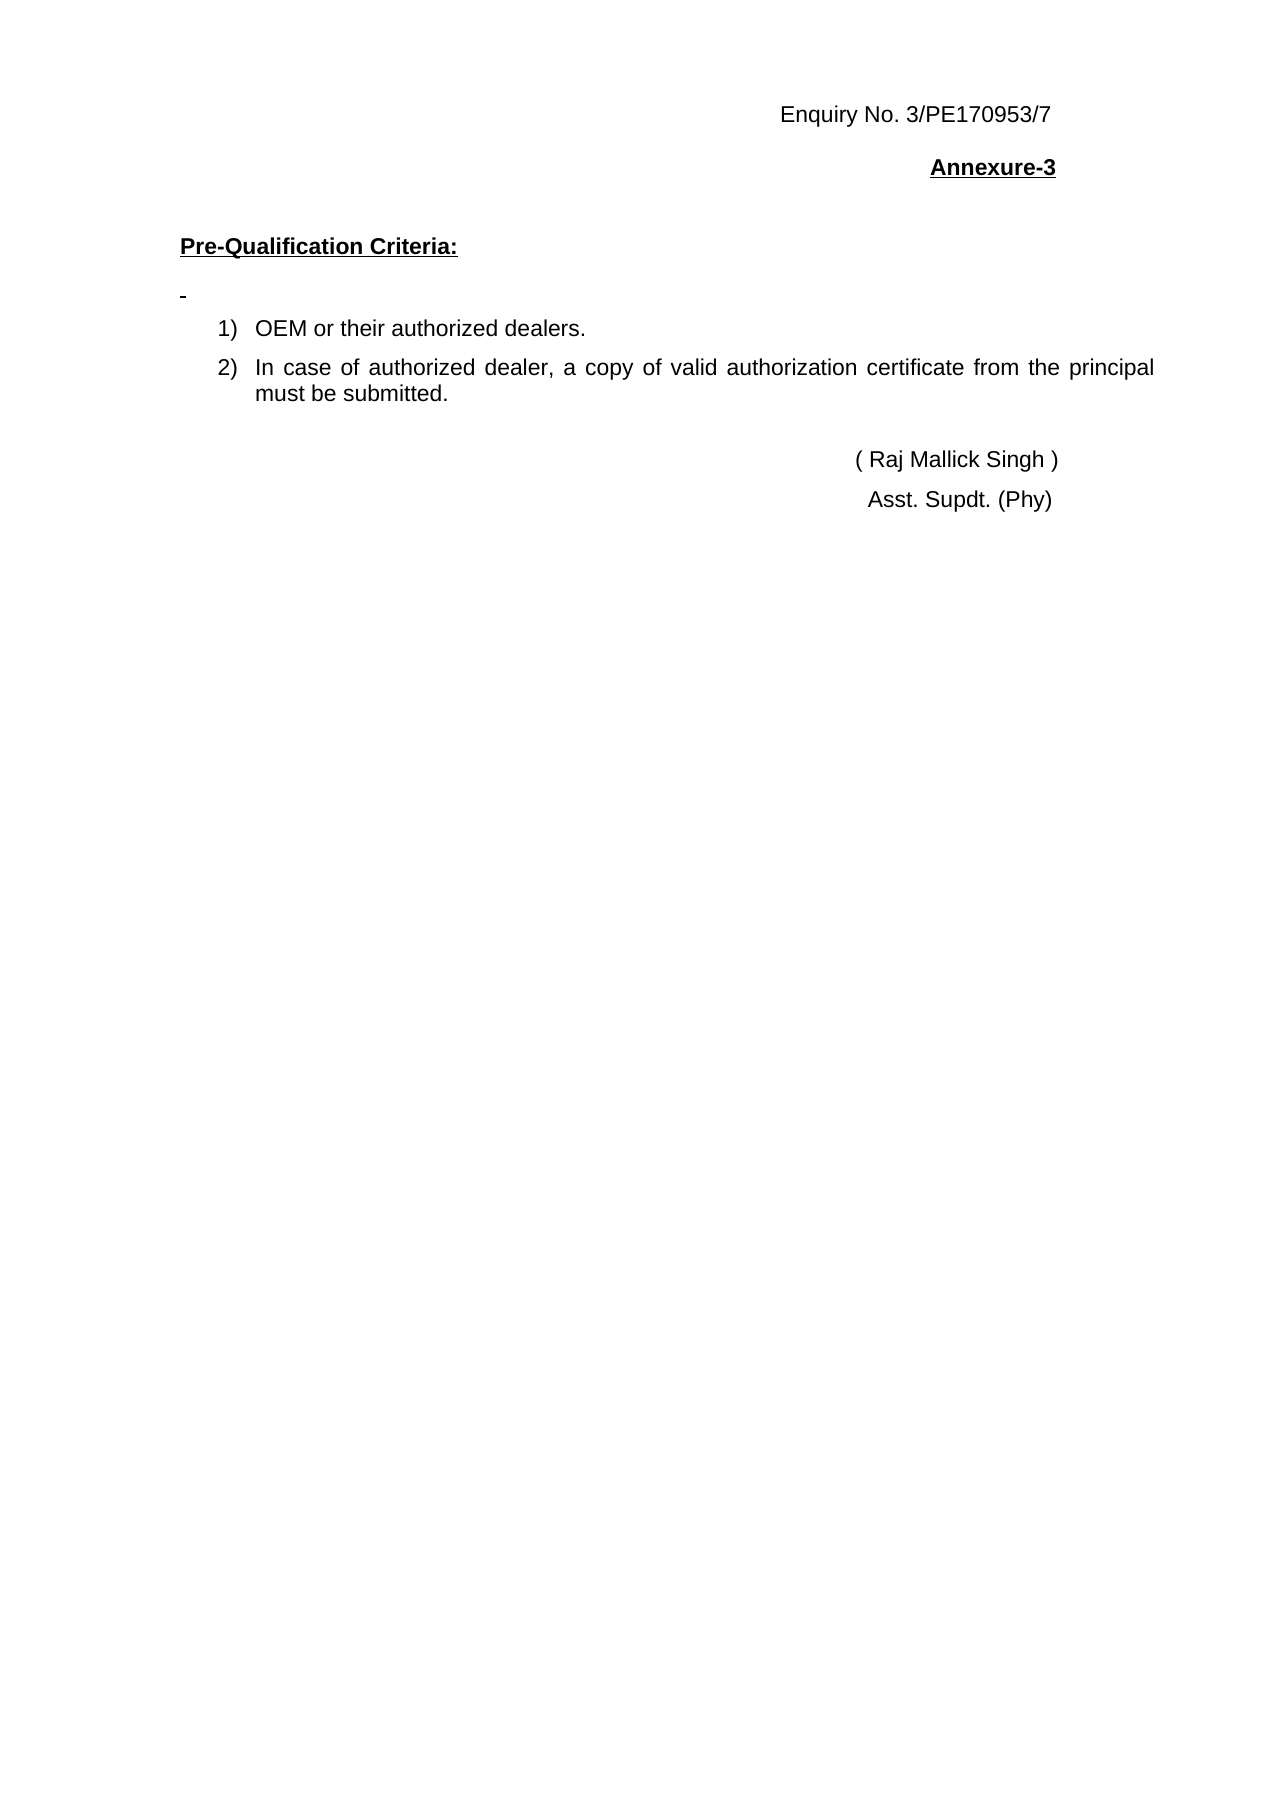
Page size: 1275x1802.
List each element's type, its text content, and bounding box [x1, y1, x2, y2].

list OEM or their authorized dealers. [217, 314, 1155, 341]
text Pre-Qualification Criteria: [180, 233, 1155, 259]
text Enquiry No. 3/PE170953/7 [180, 101, 1155, 128]
text Asst. Supdt. (Phy) [180, 486, 1155, 512]
text Annexure-3 [855, 154, 1155, 180]
list In case of authorized dealer, a copy of valid authorization certificate from the principal must be submitted. [217, 354, 1155, 407]
text ( Raj Mallick Singh ) [180, 446, 1155, 473]
